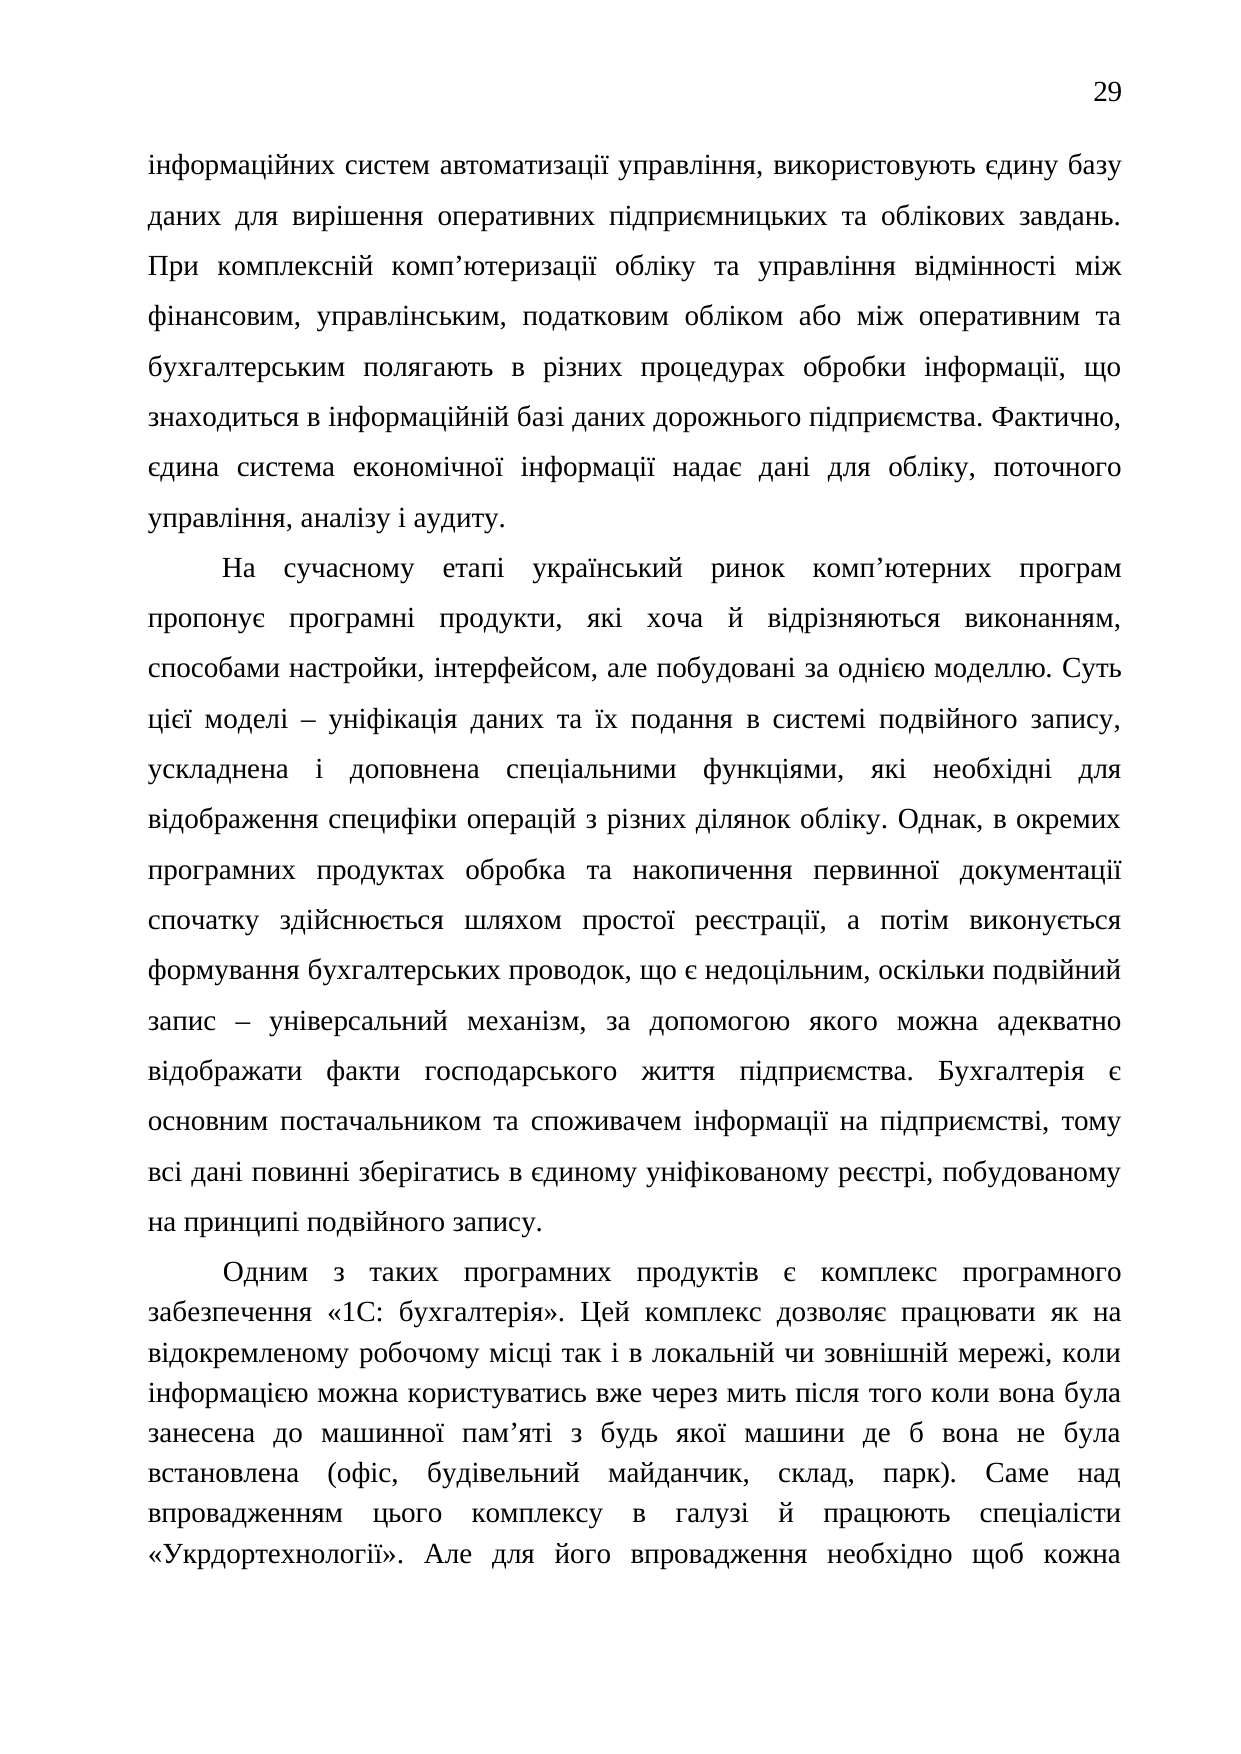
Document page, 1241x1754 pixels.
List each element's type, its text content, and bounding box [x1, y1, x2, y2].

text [148, 148, 1122, 533]
text На сучасному етапі український ринок комп’ютерних програм пропонує програмні продукти, які хоча й відрізняються виконанням, способами настройки, інтерфейсом, але побудовані за однією моделлю. Суть цієї моделі – уніфікація даних та їх подання в системі подвійного запису, ускладнена і доповнена спеціальними функціями, які необхідні для відображення специфіки операцій з різних ділянок обліку. Однак, в окремих програмних продуктах обробка та накопичення первинної документації спочатку здійснюється шляхом простої реєстрації, а потім виконується формування бухгалтерських проводок, що є недоцільним, оскільки подвійний запис – універсальний механізм, за допомогою якого можна адекватно відображати факти господарського життя підприємства. Бухгалтерія є основним постачальником та споживачем інформації на підприємстві, тому всі дані повинні зберігатись в єдиному уніфікованому реєстрі, побудованому на принципі подвійного запису. [148, 550, 1122, 1238]
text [148, 1254, 1122, 1569]
